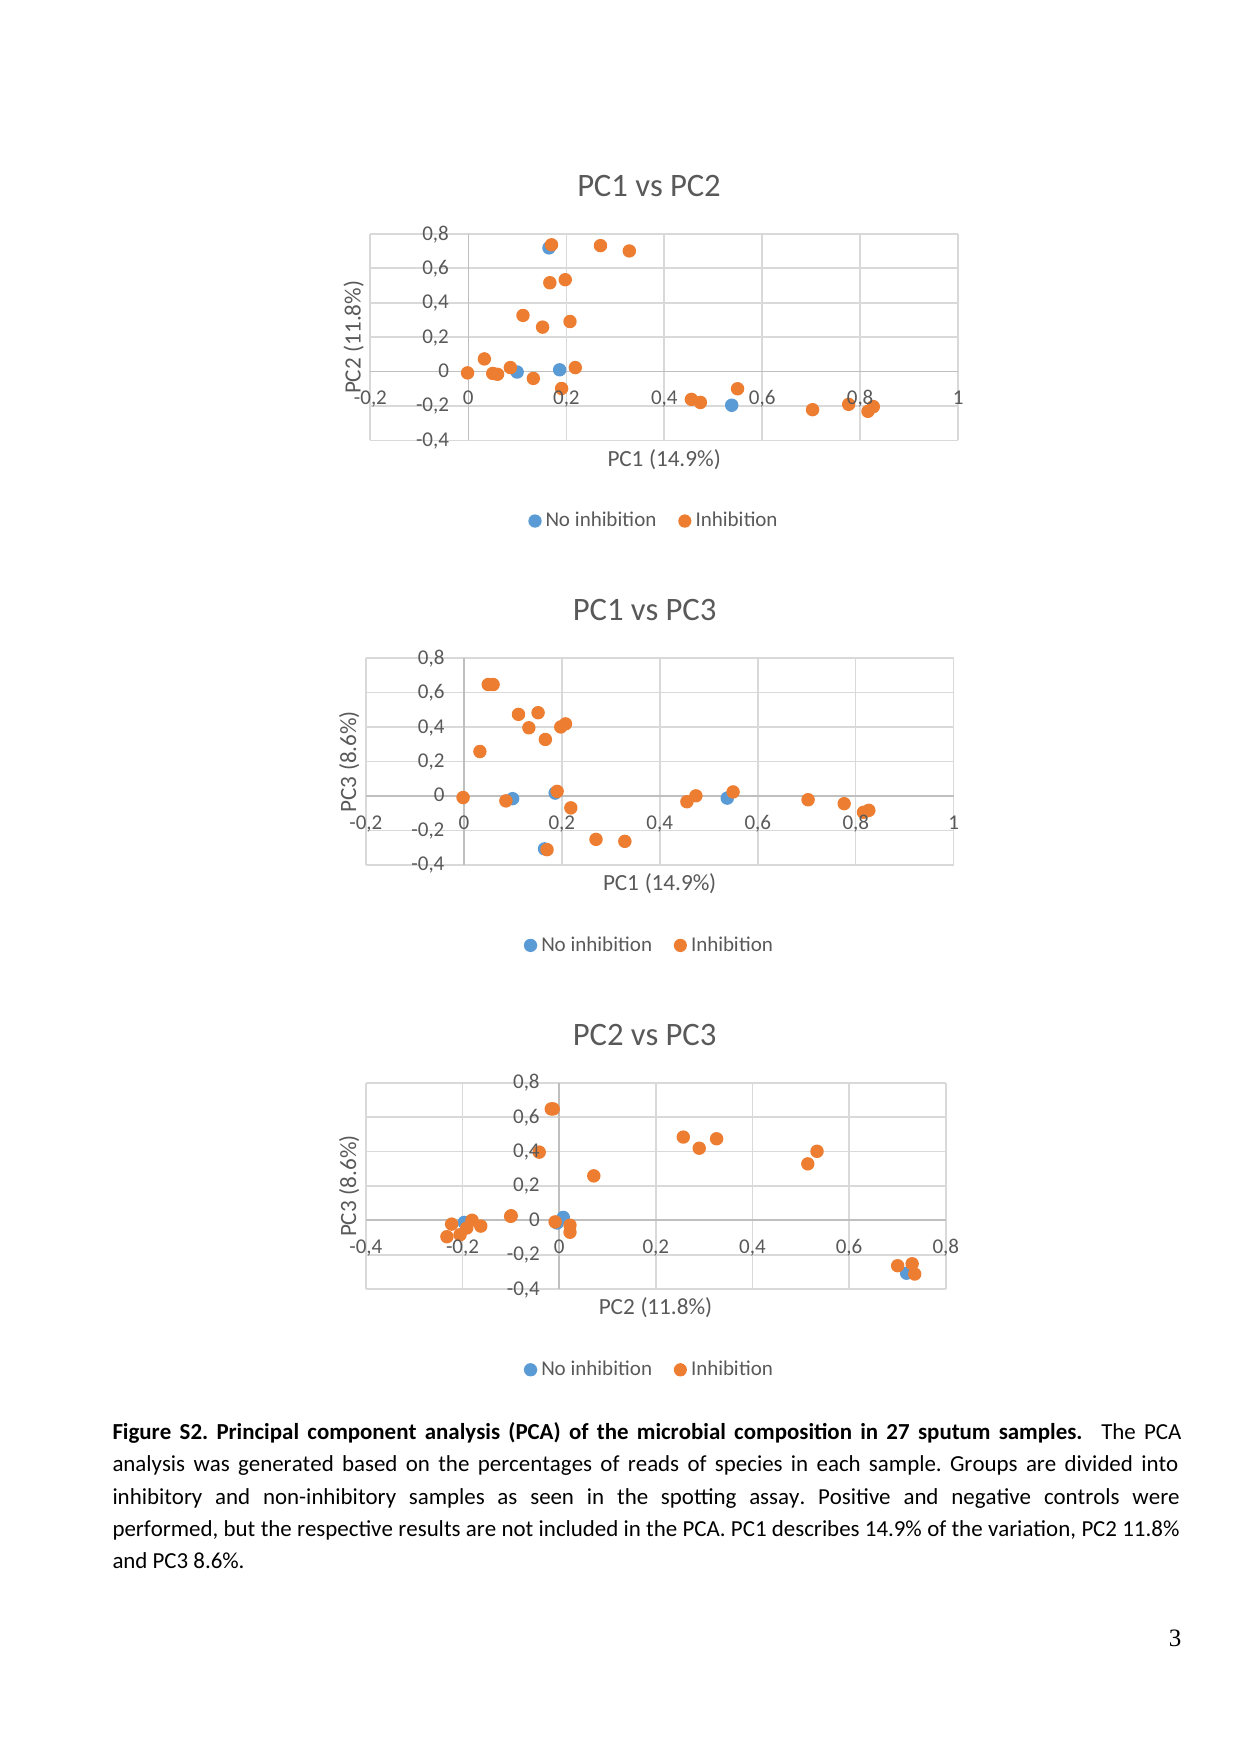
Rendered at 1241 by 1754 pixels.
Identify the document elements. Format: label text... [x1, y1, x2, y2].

text Figure S2. Principal component analysis (PCA) of the microbial composition in 27 sputum samples. The PCA analysis was generated based on the percentages of reads of species in each sample. Groups are divided into inhibitory and non-inhibitory samples as seen in the spotting assay. Positive and negative controls were performed, but the respective results are not included in the PCA. PC1 describes 14.9% of the variation, PC2 11.8% and PC3 8.6%. [112, 1417, 1181, 1574]
